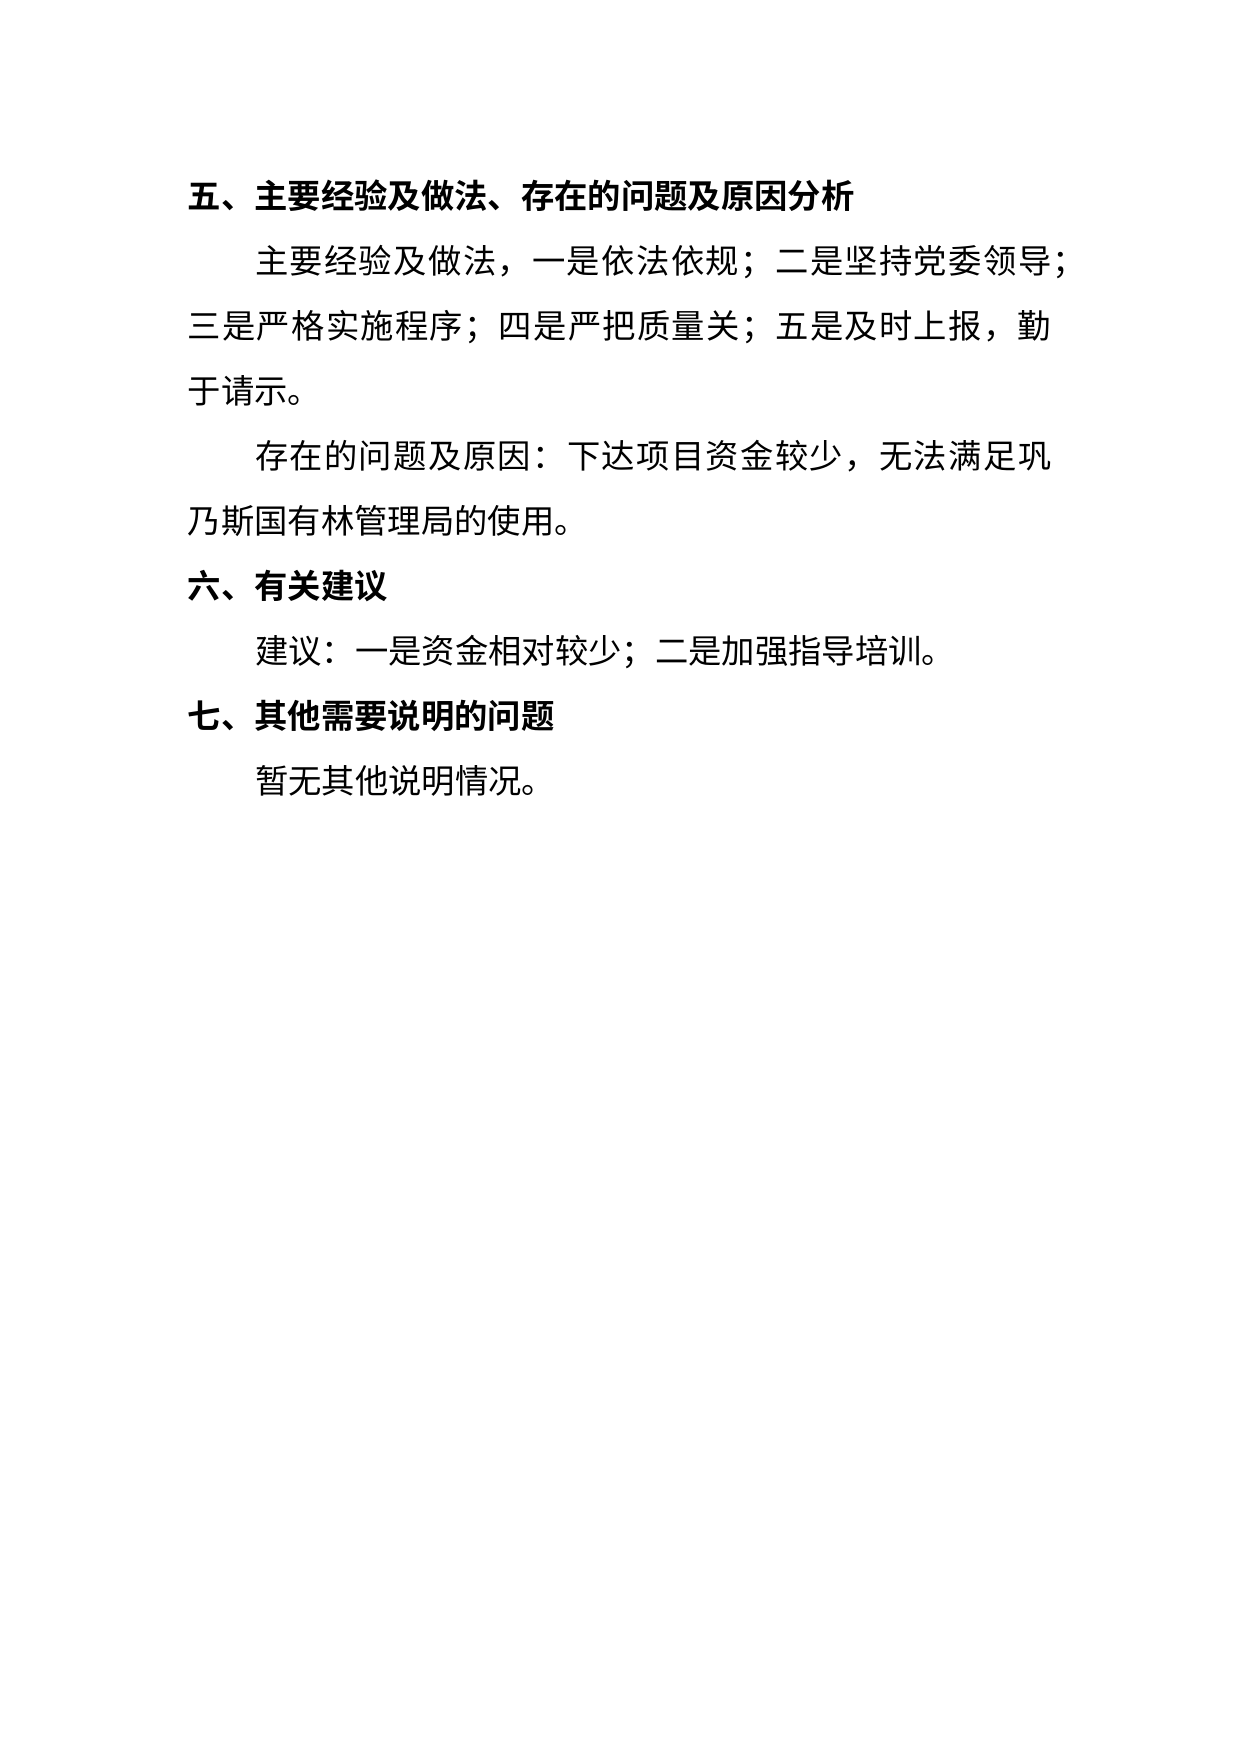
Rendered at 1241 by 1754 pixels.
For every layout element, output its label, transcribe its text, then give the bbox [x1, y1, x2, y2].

text 暂无其他说明情况。 [187, 747, 1053, 812]
text 主要经验及做法，一是依法依规；二是坚持党委领导；三是严格实施程序；四是严把质量关；五是及时上报，勤于请示。 [187, 227, 1053, 422]
text 存在的问题及原因：下达项目资金较少，无法满足巩乃斯国有林管理局的使用。 [187, 422, 1053, 552]
text 五、主要经验及做法、存在的问题及原因分析 [187, 162, 1053, 227]
text 建议：一是资金相对较少；二是加强指导培训。 [187, 617, 1053, 682]
text 七、其他需要说明的问题 [187, 682, 1053, 747]
text 六、有关建议 [187, 552, 1053, 617]
